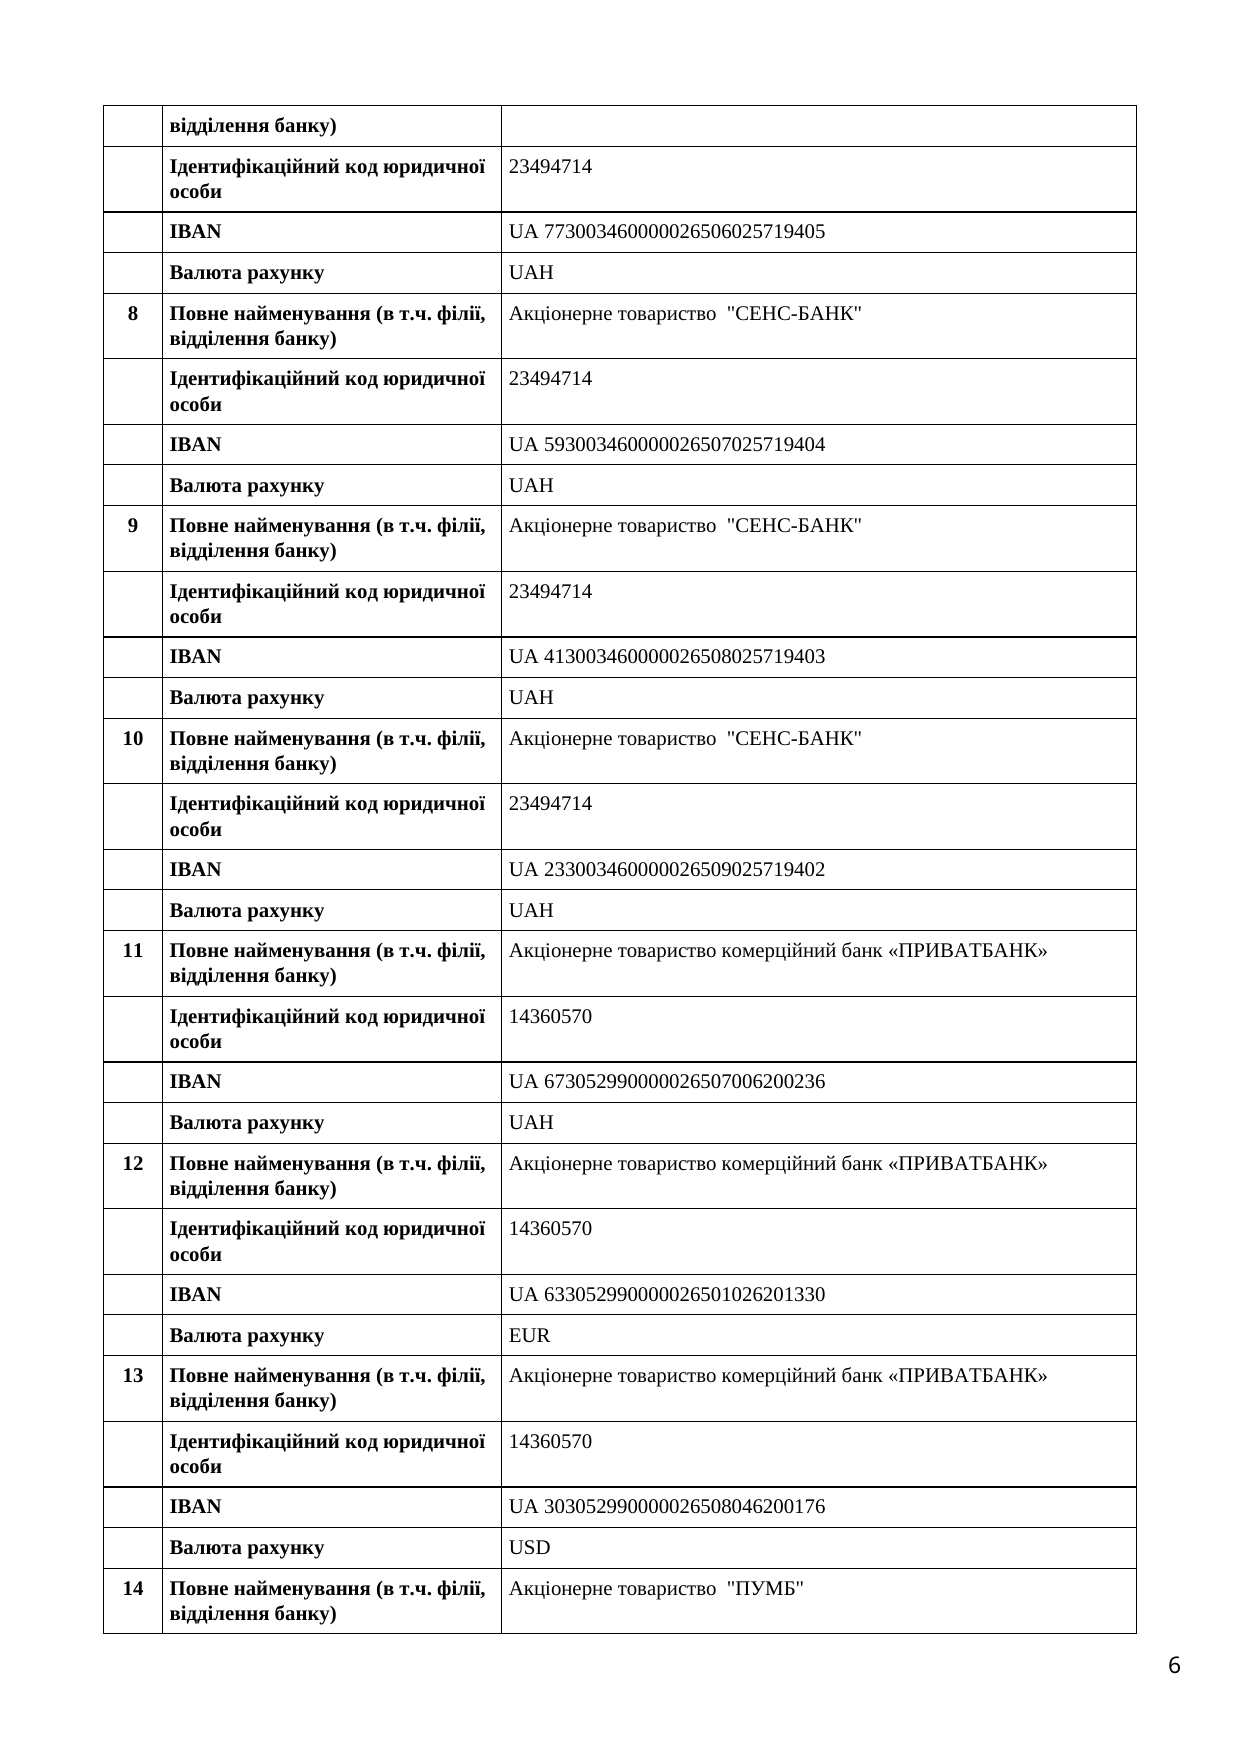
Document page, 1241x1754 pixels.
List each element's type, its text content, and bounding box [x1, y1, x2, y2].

table_cell USD [502, 1528, 1136, 1567]
table_cell Ідентифікаційний код юридичної особи [163, 1209, 501, 1274]
table_cell UA 413003460000026508025719403 [502, 638, 1136, 677]
table_cell Ідентифікаційний код юридичної особи [163, 784, 501, 849]
table_cell [104, 359, 162, 424]
table_cell 13 [104, 1356, 162, 1421]
table_cell [104, 465, 162, 505]
table_cell Валюта рахунку [163, 1103, 501, 1142]
table_cell UAH [502, 253, 1136, 292]
table_cell Повне найменування (в т.ч. філії, відділення банку) [163, 931, 501, 996]
table_cell UA 233003460000026509025719402 [502, 850, 1136, 889]
table_cell 7 [104, 106, 162, 146]
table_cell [502, 106, 1136, 146]
table_cell 14 [104, 1569, 162, 1633]
table_cell UA 633052990000026501026201330 [502, 1275, 1136, 1314]
table_cell [104, 1422, 162, 1486]
table_cell 14360570 [502, 997, 1136, 1061]
table_cell [104, 425, 162, 464]
table_cell [104, 253, 162, 292]
table_cell [104, 147, 162, 211]
table_cell Акціонерне товариство "ПУМБ" [502, 1569, 1136, 1633]
table_cell Акціонерне товариство "СЕНС-БАНК" [502, 506, 1136, 571]
table_cell Повне найменування (в т.ч. філії, відділення банку) [163, 1569, 501, 1633]
table_cell IBAN [163, 213, 501, 252]
table_cell Валюта рахунку [163, 465, 501, 505]
table_cell 12 [104, 1144, 162, 1208]
table_cell Валюта рахунку [163, 890, 501, 930]
table_cell 11 [104, 931, 162, 996]
table_cell IBAN [163, 425, 501, 464]
table_cell Повне найменування (в т.ч. філії, відділення банку) [163, 1356, 501, 1421]
table_cell Ідентифікаційний код юридичної особи [163, 572, 501, 636]
table_cell [104, 1103, 162, 1142]
table_cell [104, 1209, 162, 1274]
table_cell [163, 106, 501, 146]
table_cell UA 593003460000026507025719404 [502, 425, 1136, 464]
table_cell IBAN [163, 850, 501, 889]
table_cell Акціонерне товариство комерційний банк «ПРИВАТБАНК» [502, 1356, 1136, 1421]
table_cell 23494714 [502, 147, 1136, 211]
table_cell EUR [502, 1315, 1136, 1355]
table_cell [104, 638, 162, 677]
table_cell [104, 997, 162, 1061]
table_cell Ідентифікаційний код юридичної особи [163, 1422, 501, 1486]
table_cell [104, 1315, 162, 1355]
table_cell [104, 1275, 162, 1314]
table_cell 8 [104, 294, 162, 358]
table_cell UAH [502, 465, 1136, 505]
table_cell [104, 1063, 162, 1102]
table_cell 9 [104, 506, 162, 571]
table_cell IBAN [163, 1063, 501, 1102]
table_cell Валюта рахунку [163, 253, 501, 292]
table_cell [104, 678, 162, 717]
table_cell 23494714 [502, 359, 1136, 424]
table_cell Валюта рахунку [163, 1315, 501, 1355]
table_cell [104, 890, 162, 930]
table_cell [104, 213, 162, 252]
table_cell Акціонерне товариство комерційний банк «ПРИВАТБАНК» [502, 1144, 1136, 1208]
table_cell Повне найменування (в т.ч. філії, відділення банку) [163, 1144, 501, 1208]
table_cell Акціонерне товариство "СЕНС-БАНК" [502, 294, 1136, 358]
table_cell 14360570 [502, 1209, 1136, 1274]
table_cell Акціонерне товариство "СЕНС-БАНК" [502, 719, 1136, 783]
table_cell IBAN [163, 1488, 501, 1527]
table_cell [104, 1528, 162, 1567]
table_cell IBAN [163, 1275, 501, 1314]
table_cell UAH [502, 890, 1136, 930]
table_cell [104, 850, 162, 889]
table_cell Повне найменування (в т.ч. філії, відділення банку) [163, 506, 501, 571]
table_cell Ідентифікаційний код юридичної особи [163, 997, 501, 1061]
table_cell Ідентифікаційний код юридичної особи [163, 359, 501, 424]
table_cell 14360570 [502, 1422, 1136, 1486]
table_cell Акціонерне товариство комерційний банк «ПРИВАТБАНК» [502, 931, 1136, 996]
table_cell Повне найменування (в т.ч. філії, відділення банку) [163, 719, 501, 783]
table_cell Ідентифікаційний код юридичної особи [163, 147, 501, 211]
table_cell UA 303052990000026508046200176 [502, 1488, 1136, 1527]
table_cell 10 [104, 719, 162, 783]
table_cell Валюта рахунку [163, 678, 501, 717]
table_cell IBAN [163, 638, 501, 677]
table_cell 23494714 [502, 784, 1136, 849]
table_cell UAH [502, 1103, 1136, 1142]
table_cell Повне найменування (в т.ч. філії, відділення банку) [163, 294, 501, 358]
table_cell [104, 784, 162, 849]
table_cell [104, 572, 162, 636]
table_cell 23494714 [502, 572, 1136, 636]
table_cell Валюта рахунку [163, 1528, 501, 1567]
table_cell [104, 1488, 162, 1527]
table_cell UA 673052990000026507006200236 [502, 1063, 1136, 1102]
table_cell UA 773003460000026506025719405 [502, 213, 1136, 252]
table_cell UAH [502, 678, 1136, 717]
